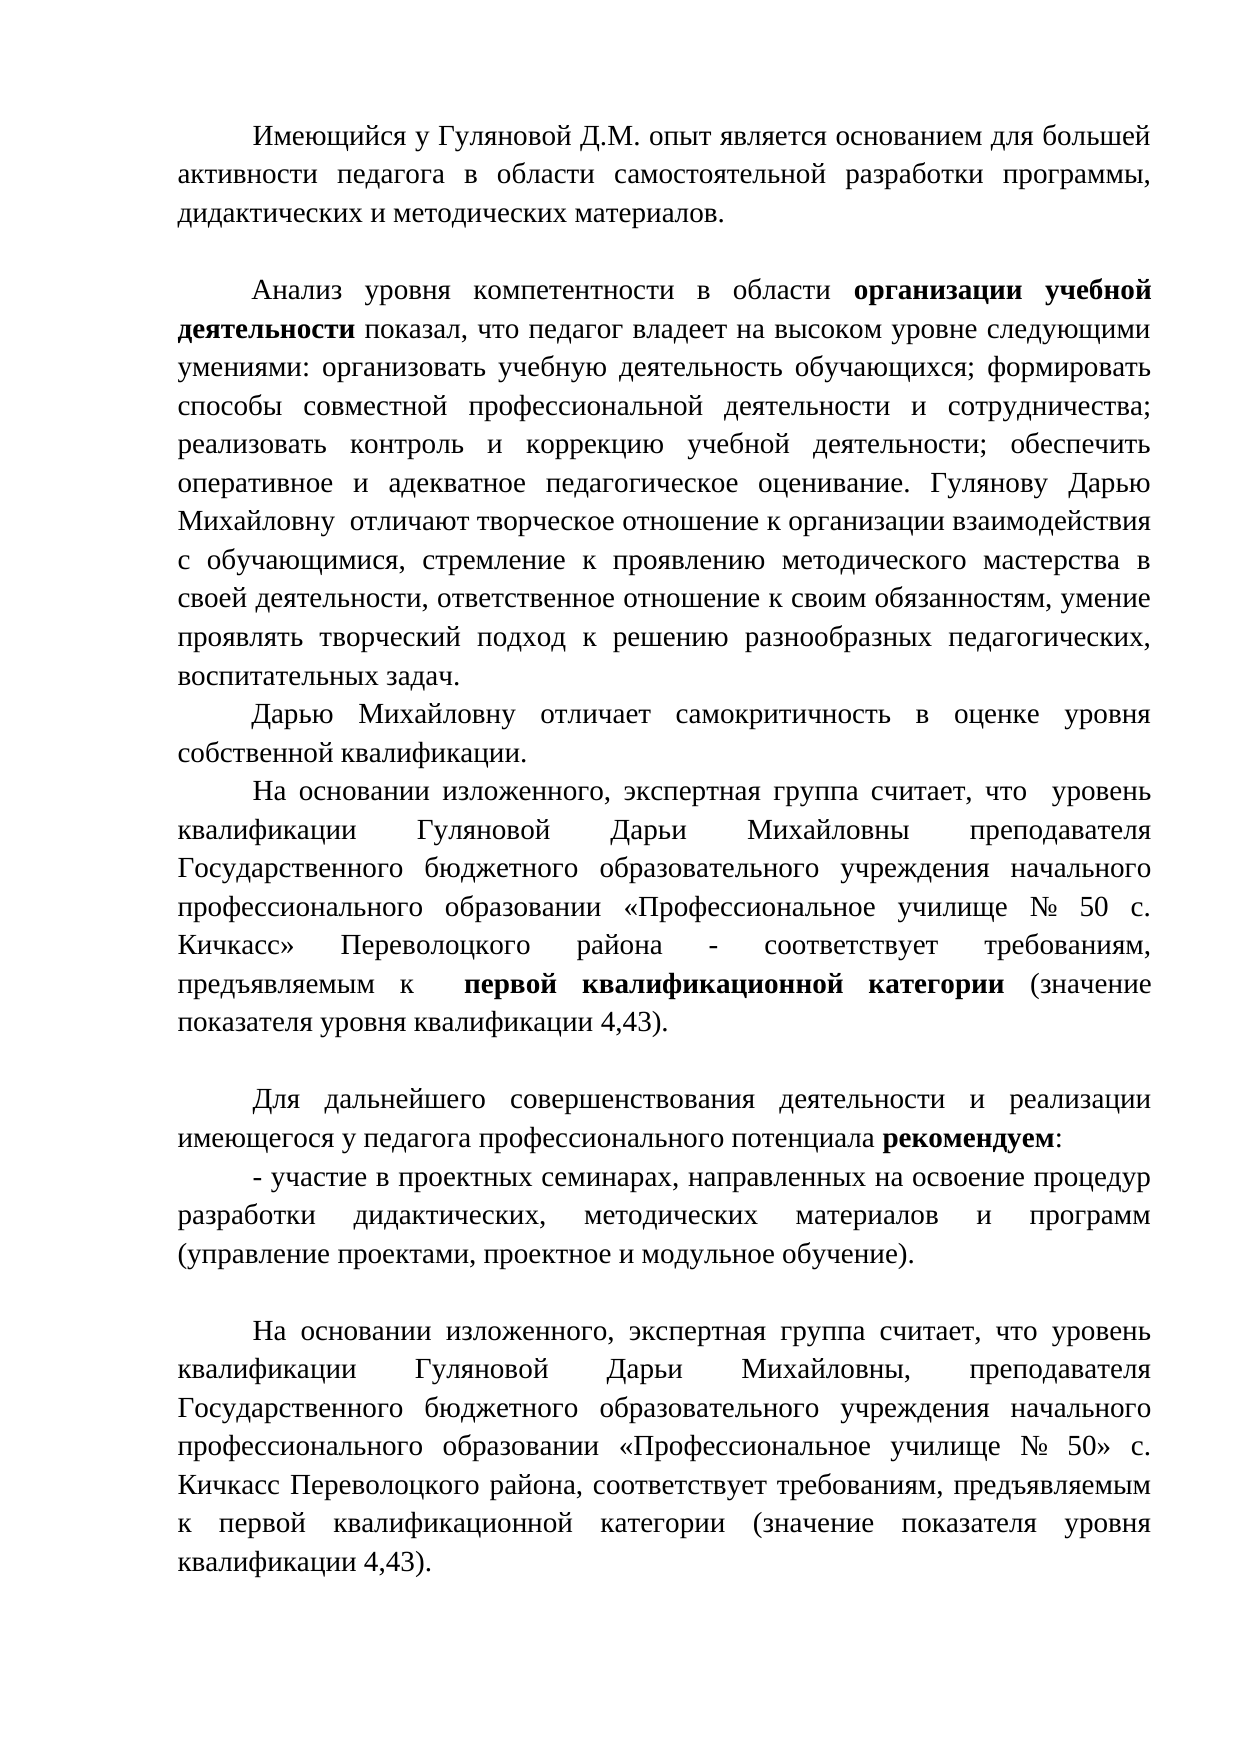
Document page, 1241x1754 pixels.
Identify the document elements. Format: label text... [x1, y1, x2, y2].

text Анализ уровня компетентности в области организации учебной деятельности показал, что педагог владеет на высоком уровне следующими умениями: организовать учебную деятельность обучающихся; формировать способы совместной профессиональной деятельности и сотрудничества; реализовать контроль и коррекцию учебной деятельности; обеспечить оперативное и адекватное педагогическое оценивание. Гулянову Дарью Михайловну отличают творческое отношение к организации взаимодействия с обучающимися, стремление к проявлению методического мастерства в своей деятельности, ответственное отношение к своим обязанностям, умение проявлять творческий подход к решению разнообразных педагогических, воспитательных задач. [177, 272, 1152, 691]
text Имеющийся у Гуляновой Д.М. опыт является основанием для большей активности педагога в области самостоятельной разработки программы, дидактических и методических материалов. [177, 118, 1152, 229]
text Для дальнейшего совершенствования деятельности и реализации имеющегося у педагога профессионального потенциала рекомендуем: [177, 1082, 1152, 1154]
text Дарью Михайловну отличает самокритичность в оценке уровня собственной квалификации. [177, 696, 1152, 768]
text На основании изложенного, экспертная группа считает, что уровень квалификации Гуляновой Дарьи Михайловны преподавателя Государственного бюджетного образовательного учреждения начального профессионального образовании «Профессиональное училище № 50 с. Кичкасс» Переволоцкого района - соответствует требованиям, предъявляемым к первой квалификационной категории (значение показателя уровня квалификации 4,43). [177, 773, 1152, 1038]
text - участие в проектных семинарах, направленных на освоение процедур разработки дидактических, методических материалов и программ (управление проектами, проектное и модульное обучение). [177, 1159, 1152, 1269]
text На основании изложенного, экспертная группа считает, что уровень квалификации Гуляновой Дарьи Михайловны, преподавателя Государственного бюджетного образовательного учреждения начального профессионального образовании «Профессиональное училище № 50» с. Кичкасс Переволоцкого района, соответствует требованиям, предъявляемым к первой квалификационной категории (значение показателя уровня квалификации 4,43). [177, 1313, 1152, 1578]
